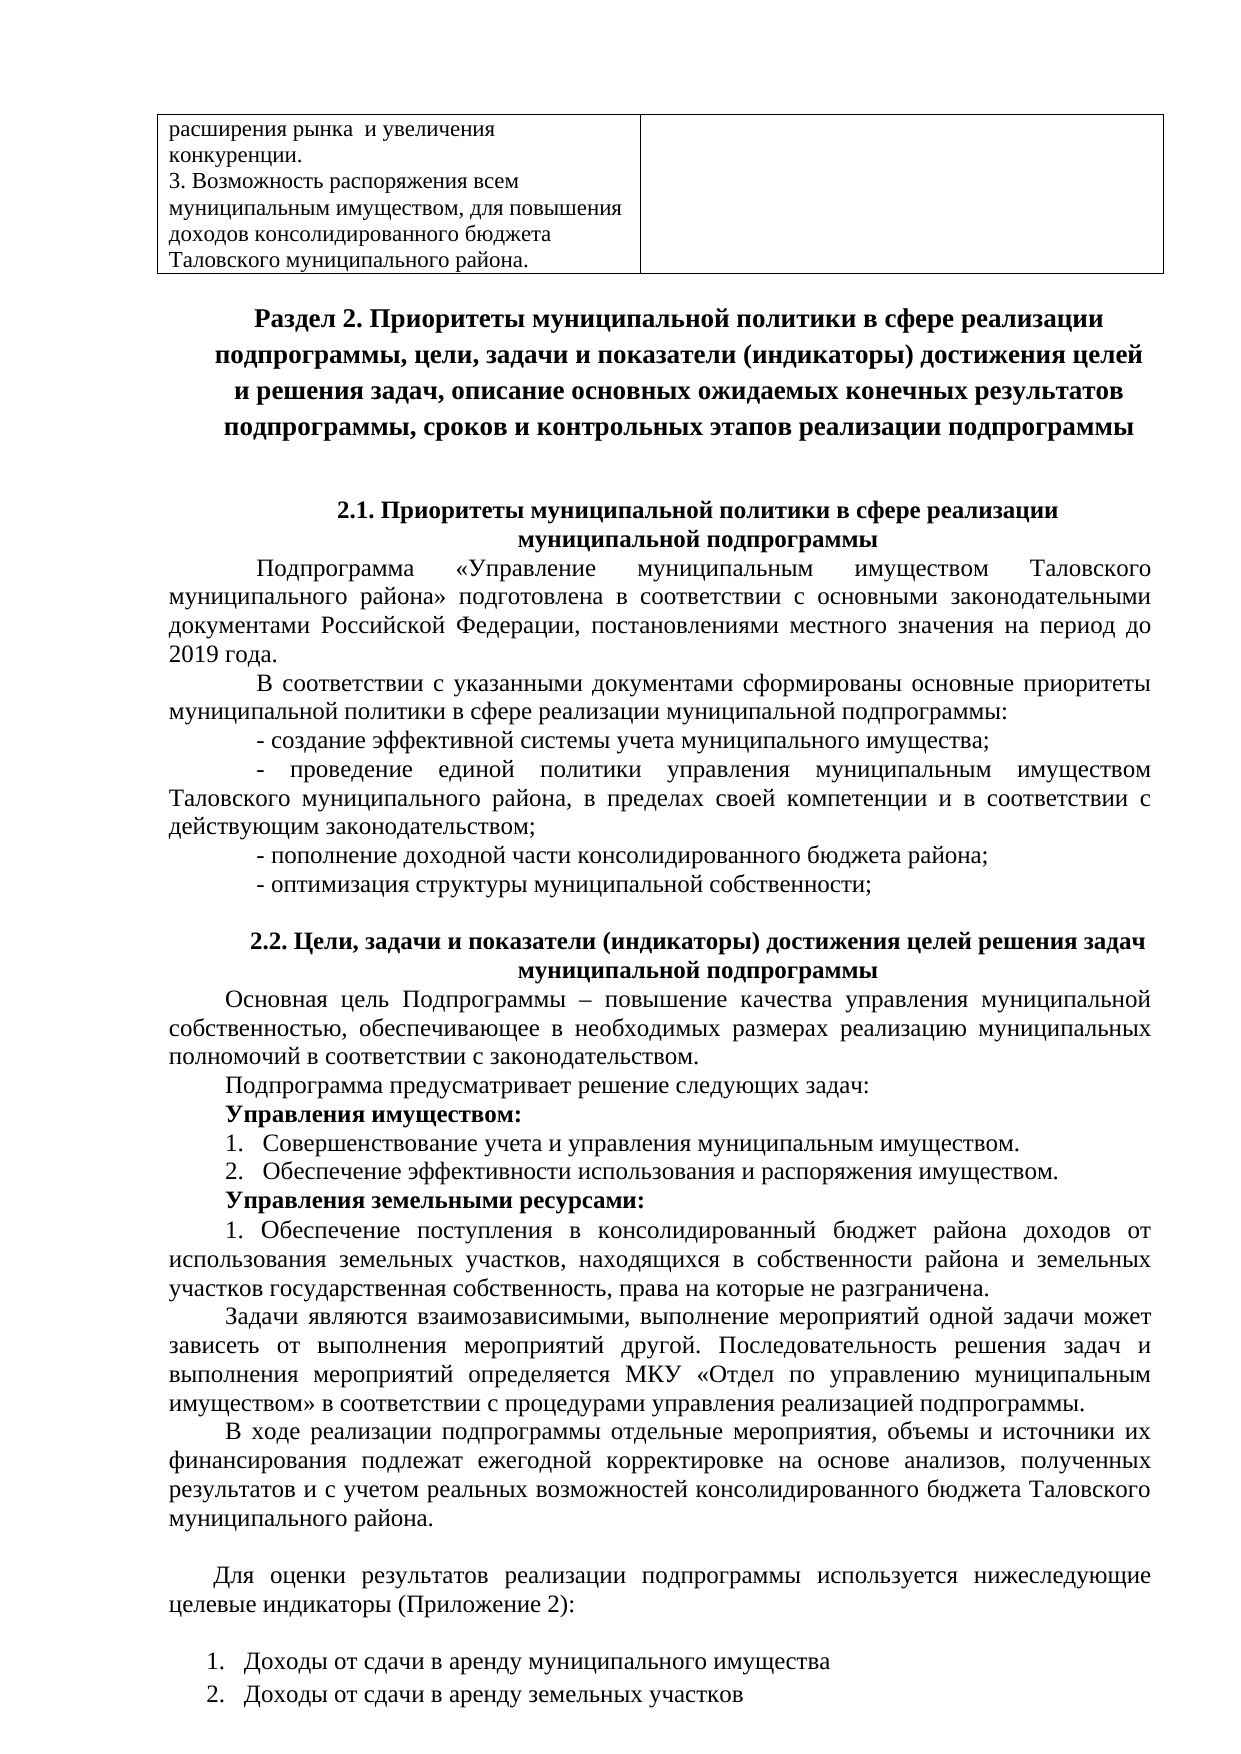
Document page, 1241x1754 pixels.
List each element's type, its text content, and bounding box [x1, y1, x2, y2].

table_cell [158, 115, 640, 273]
text Управления имуществом: [169, 1099, 1152, 1128]
text Подпрограмма «Управление муниципальным имуществом Таловского муниципального района» подготовлена в соответствии с основными законодательными документами Российской Федерации, постановлениями местного значения на период до 2019 года. [169, 553, 1152, 668]
text - проведение единой политики управления муниципальным имуществом Таловского муниципального района, в пределах своей компетенции и в соответствии с действующим законодательством; [169, 754, 1152, 840]
text В ходе реализации подпрограммы отдельные мероприятия, объемы и источники их финансирования подлежат ежегодной корректировке на основе анализов, полученных результатов и с учетом реальных возможностей консолидированного бюджета Таловского муниципального района. [169, 1416, 1152, 1531]
text Раздел 2. Приоритеты муниципальной политики в сфере реализации подпрограммы, цели, задачи и показатели (индикаторы) достижения целей и решения задач, описание основных ожидаемых конечных результатов подпрограммы, сроков и контрольных этапов реализации подпрограммы [206, 303, 1152, 441]
text В соответствии с указанными документами сформированы основные приоритеты муниципальной политики в сфере реализации муниципальной подпрограммы: [169, 668, 1152, 725]
text - оптимизация структуры муниципальной собственности; [169, 869, 1152, 898]
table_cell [641, 115, 1163, 273]
text Задачи являются взаимозависимыми, выполнение мероприятий одной задачи может зависеть от выполнения мероприятий другой. Последовательность решения задач и выполнения мероприятий определяется МКУ «Отдел по управлению муниципальным имуществом» в соответствии с процедурами управления реализацией подпрограммы. [169, 1301, 1152, 1416]
list Доходы от сдачи в аренду земельных участков [206, 1679, 1152, 1708]
text Управления земельными ресурсами: [169, 1185, 1152, 1214]
text - пополнение доходной части консолидированного бюджета района; [169, 840, 1152, 869]
text Подпрограмма предусматривает решение следующих задач: [169, 1070, 1152, 1099]
list Совершенствование учета и управления муниципальным имуществом. [225, 1128, 1152, 1156]
text Для оценки результатов реализации подпрограммы используется нижеследующие целевые индикаторы (Приложение 2): [169, 1560, 1152, 1618]
text - создание эффективной системы учета муниципального имущества; [169, 725, 1152, 754]
text Основная цель Подпрограммы – повышение качества управления муниципальной собственностью, обеспечивающее в необходимых размерах реализацию муниципальных полномочий в соответствии с законодательством. [169, 984, 1152, 1070]
text 1. Обеспечение поступления в консолидированный бюджет района доходов от использования земельных участков, находящихся в собственности района и земельных участков государственная собственность, права на которые не разграничена. [169, 1214, 1152, 1301]
text 2.2. Цели, задачи и показатели (индикаторы) достижения целей решения задач муниципальной подпрограммы [244, 926, 1152, 984]
list Доходы от сдачи в аренду муниципального имущества [206, 1646, 1152, 1675]
list Обеспечение эффективности использования и распоряжения имуществом. [225, 1156, 1152, 1185]
text 2.1. Приоритеты муниципальной политики в сфере реализации муниципальной подпрограммы [244, 495, 1152, 553]
